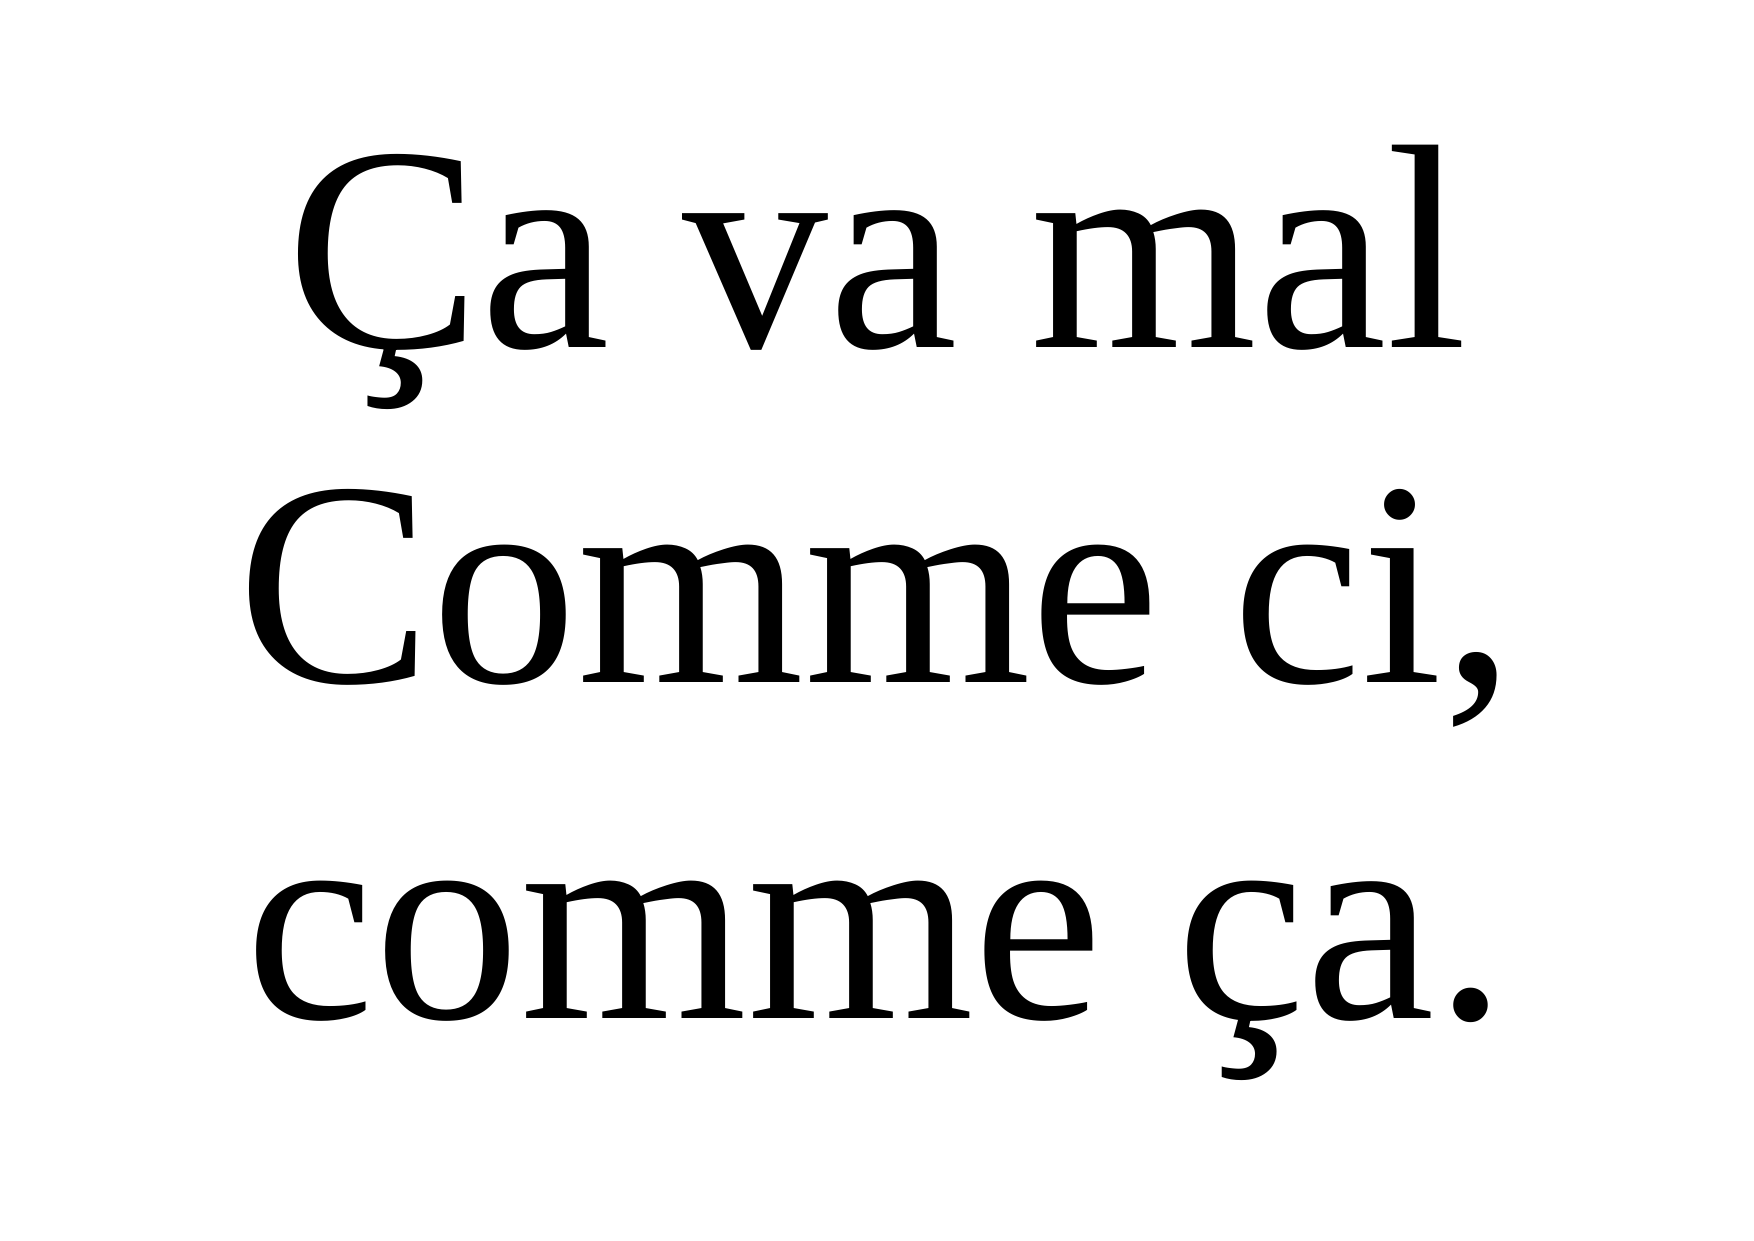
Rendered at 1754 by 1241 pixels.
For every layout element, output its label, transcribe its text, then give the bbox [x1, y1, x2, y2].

text Comme ci, comme ça. [75, 410, 1679, 1081]
text Ça va mal [75, 75, 1679, 410]
